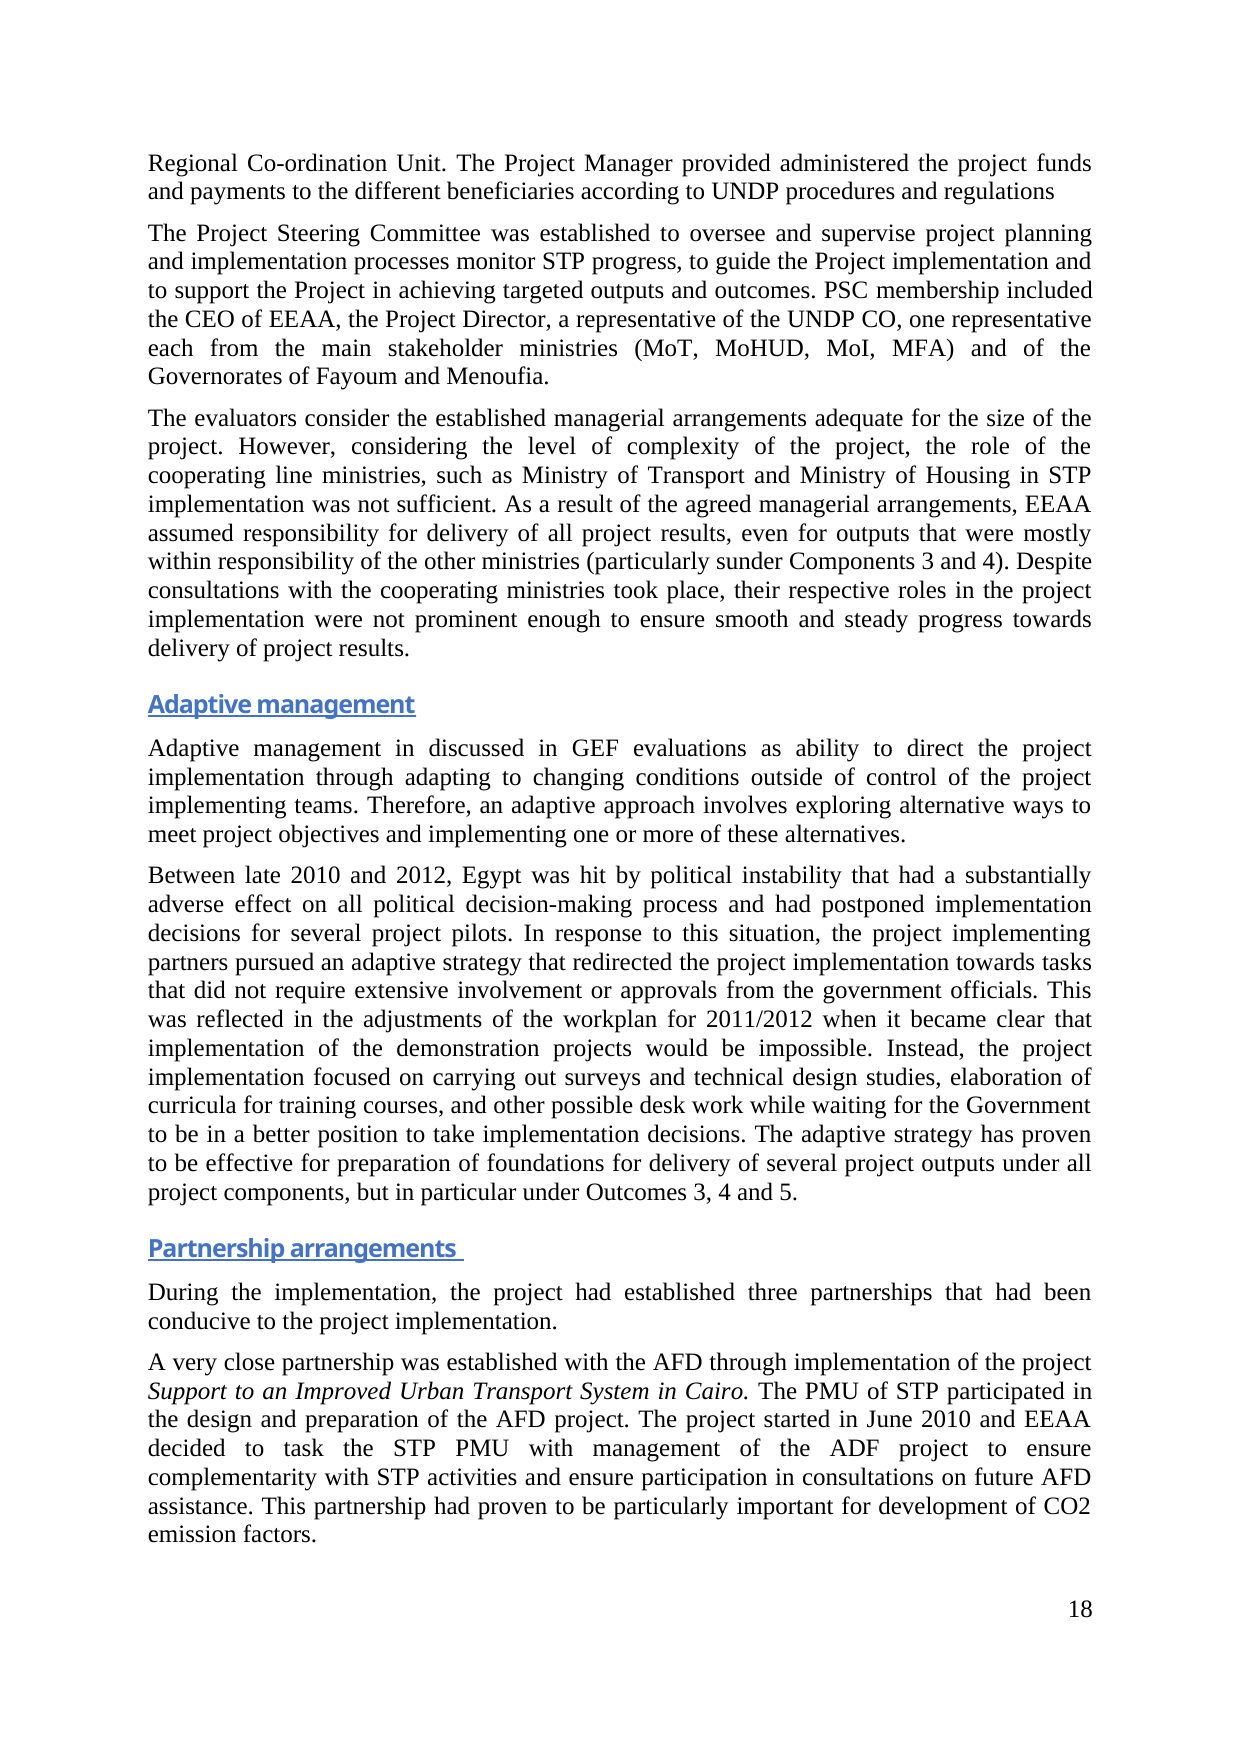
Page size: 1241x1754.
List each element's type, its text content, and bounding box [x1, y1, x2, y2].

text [148, 148, 1093, 205]
text The evaluators consider the established managerial arrangements adequate for the size of the project. However, considering the level of complexity of the project, the role of the cooperating line ministries, such as Ministry of Transport and Ministry of Housing in STP implementation was not sufficient. As a result of the agreed managerial arrangements, EEAA assumed responsibility for delivery of all project results, even for outputs that were mostly within responsibility of the other ministries (particularly sunder Components 3 and 4). Despite consultations with the cooperating ministries took place, their respective roles in the project implementation were not prominent enough to ensure smooth and steady progress towards delivery of project results. [148, 403, 1093, 661]
text A very close partnership was established with the AFD through implementation of the project Support to an Improved Urban Transport System in Cairo. The PMU of STP participated in the design and preparation of the AFD project. The project started in June 2010 and EEAA decided to task the STP PMU with management of the ADF project to ensure complementarity with STP activities and ensure participation in consultations on future AFD assistance. This partnership had proven to be particularly important for development of CO2 emission factors. [148, 1347, 1093, 1548]
subtitle Partnership arrangements [148, 1230, 1093, 1264]
subtitle Adaptive management [148, 686, 1093, 720]
text The Project Steering Committee was established to oversee and supervise project planning and implementation processes monitor STP progress, to guide the Project implementation and to support the Project in achieving targeted outputs and outcomes. PSC membership included the CEO of EEAA, the Project Director, a representative of the UNDP CO, one representative each from the main stakeholder ministries (MoT, MoHUD, MoI, MFA) and of the Governorates of Fayoum and Menoufia. [148, 218, 1093, 390]
text Adaptive management in discussed in GEF evaluations as ability to direct the project implementation through adapting to changing conditions outside of control of the project implementing teams. Therefore, an adaptive approach involves exploring alternative ways to meet project objectives and implementing one or more of these alternatives. [148, 733, 1093, 848]
text Between late 2010 and 2012, Egypt was hit by political instability that had a substantially adverse effect on all political decision-making process and had postponed implementation decisions for several project pilots. In response to this situation, the project implementing partners pursued an adaptive strategy that redirected the project implementation towards tasks that did not require extensive involvement or approvals from the government officials. This was reflected in the adjustments of the workplan for 2011/2012 when it became clear that implementation of the demonstration projects would be impossible. Instead, the project implementation focused on carrying out surveys and technical design studies, elaboration of curricula for training courses, and other possible desk work while waiting for the Government to be in a better position to take implementation decisions. The adaptive strategy has proven to be effective for preparation of foundations for delivery of several project outputs under all project components, but in particular under Outcomes 3, 4 and 5. [148, 860, 1093, 1205]
text During the implementation, the project had established three partnerships that had been conducive to the project implementation. [148, 1277, 1093, 1334]
